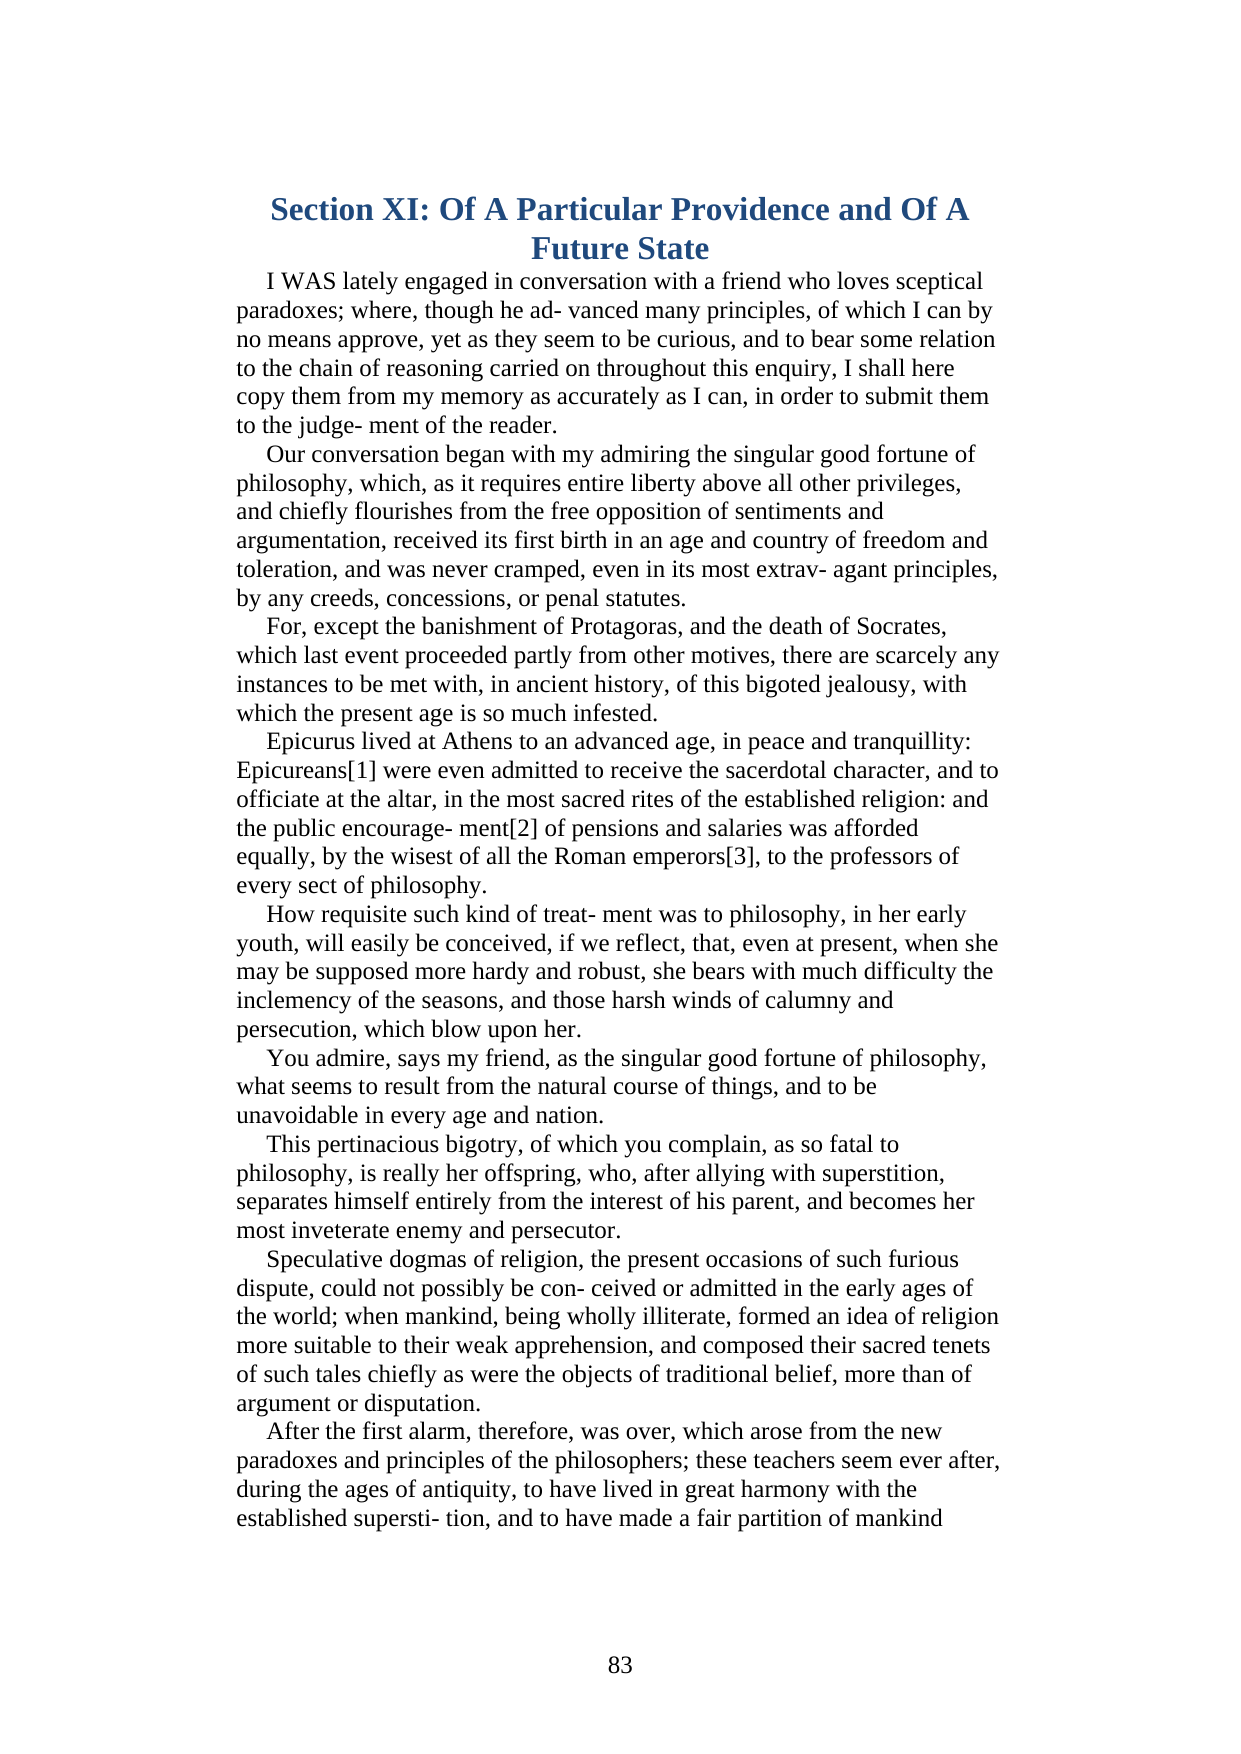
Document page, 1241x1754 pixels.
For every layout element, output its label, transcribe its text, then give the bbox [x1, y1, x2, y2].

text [236, 1416, 1004, 1531]
text You admire, says my friend, as the singular good fortune of philosophy, what seems to result from the natural course of things, and to be unavoidable in every age and nation. [236, 1043, 1004, 1129]
text How requisite such kind of treat- ment was to philosophy, in her early youth, will easily be conceived, if we reflect, that, even at present, when she may be supposed more hardy and robust, she bears with much difficulty the inclemency of the seasons, and those harsh winds of calumny and persecution, which blow upon her. [236, 899, 1004, 1043]
subtitle Section XI: Of A Particular Providence and Of A Future State [236, 190, 1004, 266]
text For, except the banishment of Protagoras, and the death of Socrates, which last event proceeded partly from other motives, there are scarcely any instances to be met with, in ancient history, of this bigoted jealousy, with which the present age is so much infested. [236, 611, 1004, 726]
text This pertinacious bigotry, of which you complain, as so fatal to philosophy, is really her offspring, who, after allying with superstition, separates himself entirely from the interest of his parent, and becomes her most inveterate enemy and persecutor. [236, 1129, 1004, 1244]
text Our conversation began with my admiring the singular good fortune of philosophy, which, as it requires entire liberty above all other privileges, and chiefly flourishes from the free opposition of sentiments and argumentation, received its first birth in an age and country of freedom and toleration, and was never cramped, even in its most extrav- agant principles, by any creeds, concessions, or penal statutes. [236, 439, 1004, 611]
text Epicurus lived at Athens to an advanced age, in peace and tranquillity: Epicureans[1] were even admitted to receive the sacerdotal character, and to officiate at the altar, in the most sacred rites of the established religion: and the public encourage- ment[2] of pensions and salaries was afforded equally, by the wisest of all the Roman emperors[3], to the professors of every sect of philosophy. [236, 726, 1004, 899]
text I WAS lately engaged in conversation with a friend who loves sceptical paradoxes; where, though he ad- vanced many principles, of which I can by no means approve, yet as they seem to be curious, and to bear some relation to the chain of reasoning carried on throughout this enquiry, I shall here copy them from my memory as accurately as I can, in order to submit them to the judge- ment of the reader. [236, 266, 1004, 439]
text Speculative dogmas of religion, the present occasions of such furious dispute, could not possibly be con- ceived or admitted in the early ages of the world; when mankind, being wholly illiterate, formed an idea of religion more suitable to their weak apprehension, and composed their sacred tenets of such tales chiefly as were the objects of traditional belief, more than of argument or disputation. [236, 1244, 1004, 1416]
